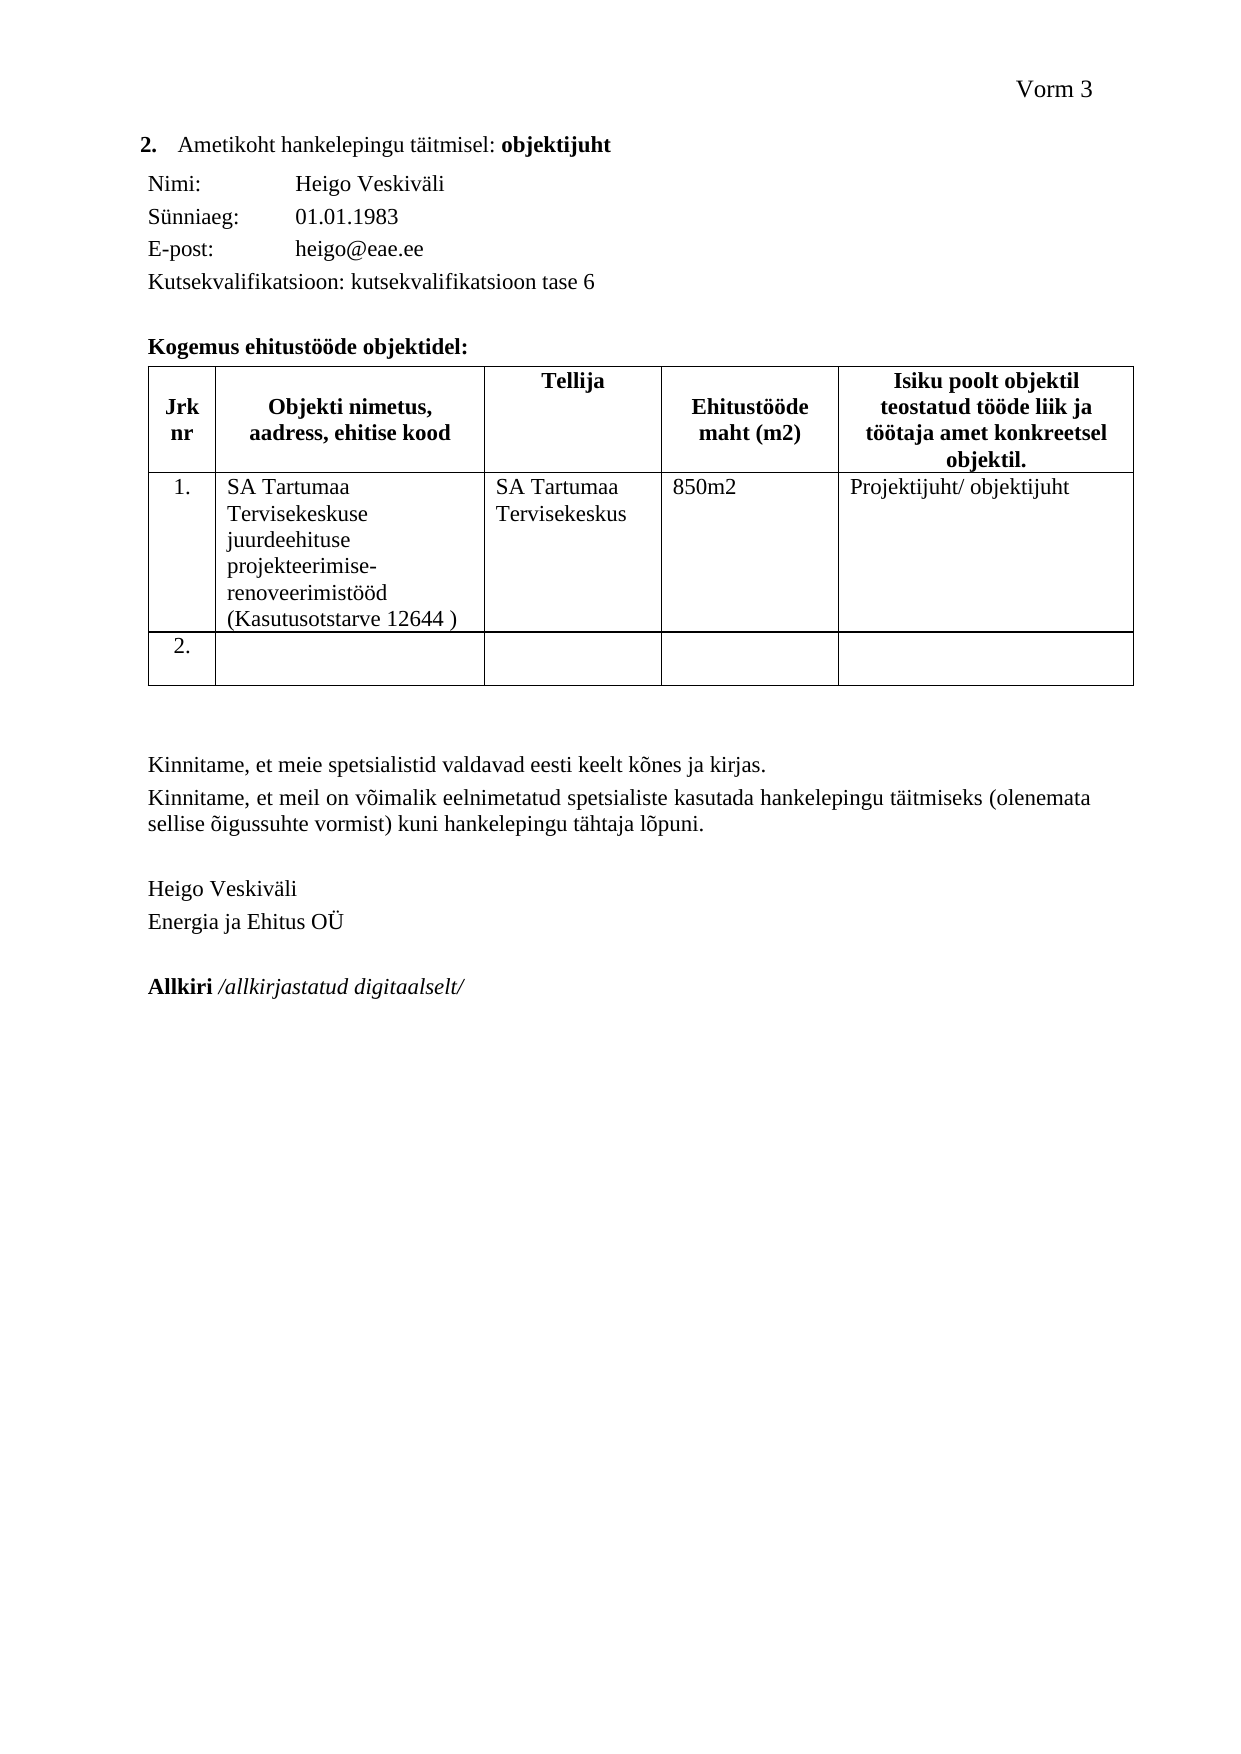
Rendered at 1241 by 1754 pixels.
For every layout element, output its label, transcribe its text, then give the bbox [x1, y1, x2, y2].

list Ametikoht hankelepingu täitmisel: objektijuht [140, 131, 1093, 158]
table_cell [216, 633, 484, 685]
table_cell 2. [149, 633, 215, 685]
table_cell [662, 633, 838, 685]
text Sünniaeg: 01.01.1983 [148, 203, 1093, 229]
table_cell SA Tartumaa Tervisekeskus [485, 473, 661, 631]
text Heigo Veskiväli [148, 876, 1093, 902]
text Kinnitame, et meie spetsialistid valdavad eesti keelt kõnes ja kirjas. [148, 751, 1093, 778]
table_cell Projektijuht/ objektijuht [839, 473, 1133, 631]
table_header Tellija [485, 367, 661, 472]
table_header Ehitustööde maht (m2) [662, 367, 838, 472]
text Kogemus ehitustööde objektidel: [148, 333, 1093, 359]
table_cell 1. [149, 473, 215, 631]
text Kinnitame, et meil on võimalik eelnimetatud spetsialiste kasutada hankelepingu täitmiseks (olenemata sellise õigussuhte vormist) kuni hankelepingu tähtaja lõpuni. [148, 784, 1093, 837]
text E-post: heigo@eae.ee [148, 235, 1093, 262]
table_cell SA Tartumaa Tervisekeskuse juurdeehituse projekteerimise- renoveerimistööd (Kasutusotstarve 12644 ) [216, 473, 484, 631]
table_header Isiku poolt objektil teostatud tööde liik ja töötaja amet konkreetsel objektil. [839, 367, 1133, 472]
table_cell [485, 633, 661, 685]
text Allkiri /allkirjastatud digitaalselt/ [148, 973, 1093, 1000]
table_cell 850m2 [662, 473, 838, 631]
table_header Jrk nr [149, 367, 215, 472]
table_header Objekti nimetus, aadress, ehitise kood [216, 367, 484, 472]
text Nimi: Heigo Veskiväli [148, 170, 1093, 196]
text Kutsekvalifikatsioon: kutsekvalifikatsioon tase 6 [148, 268, 1093, 294]
table_cell [839, 633, 1133, 685]
text Energia ja Ehitus OÜ [148, 908, 1093, 934]
